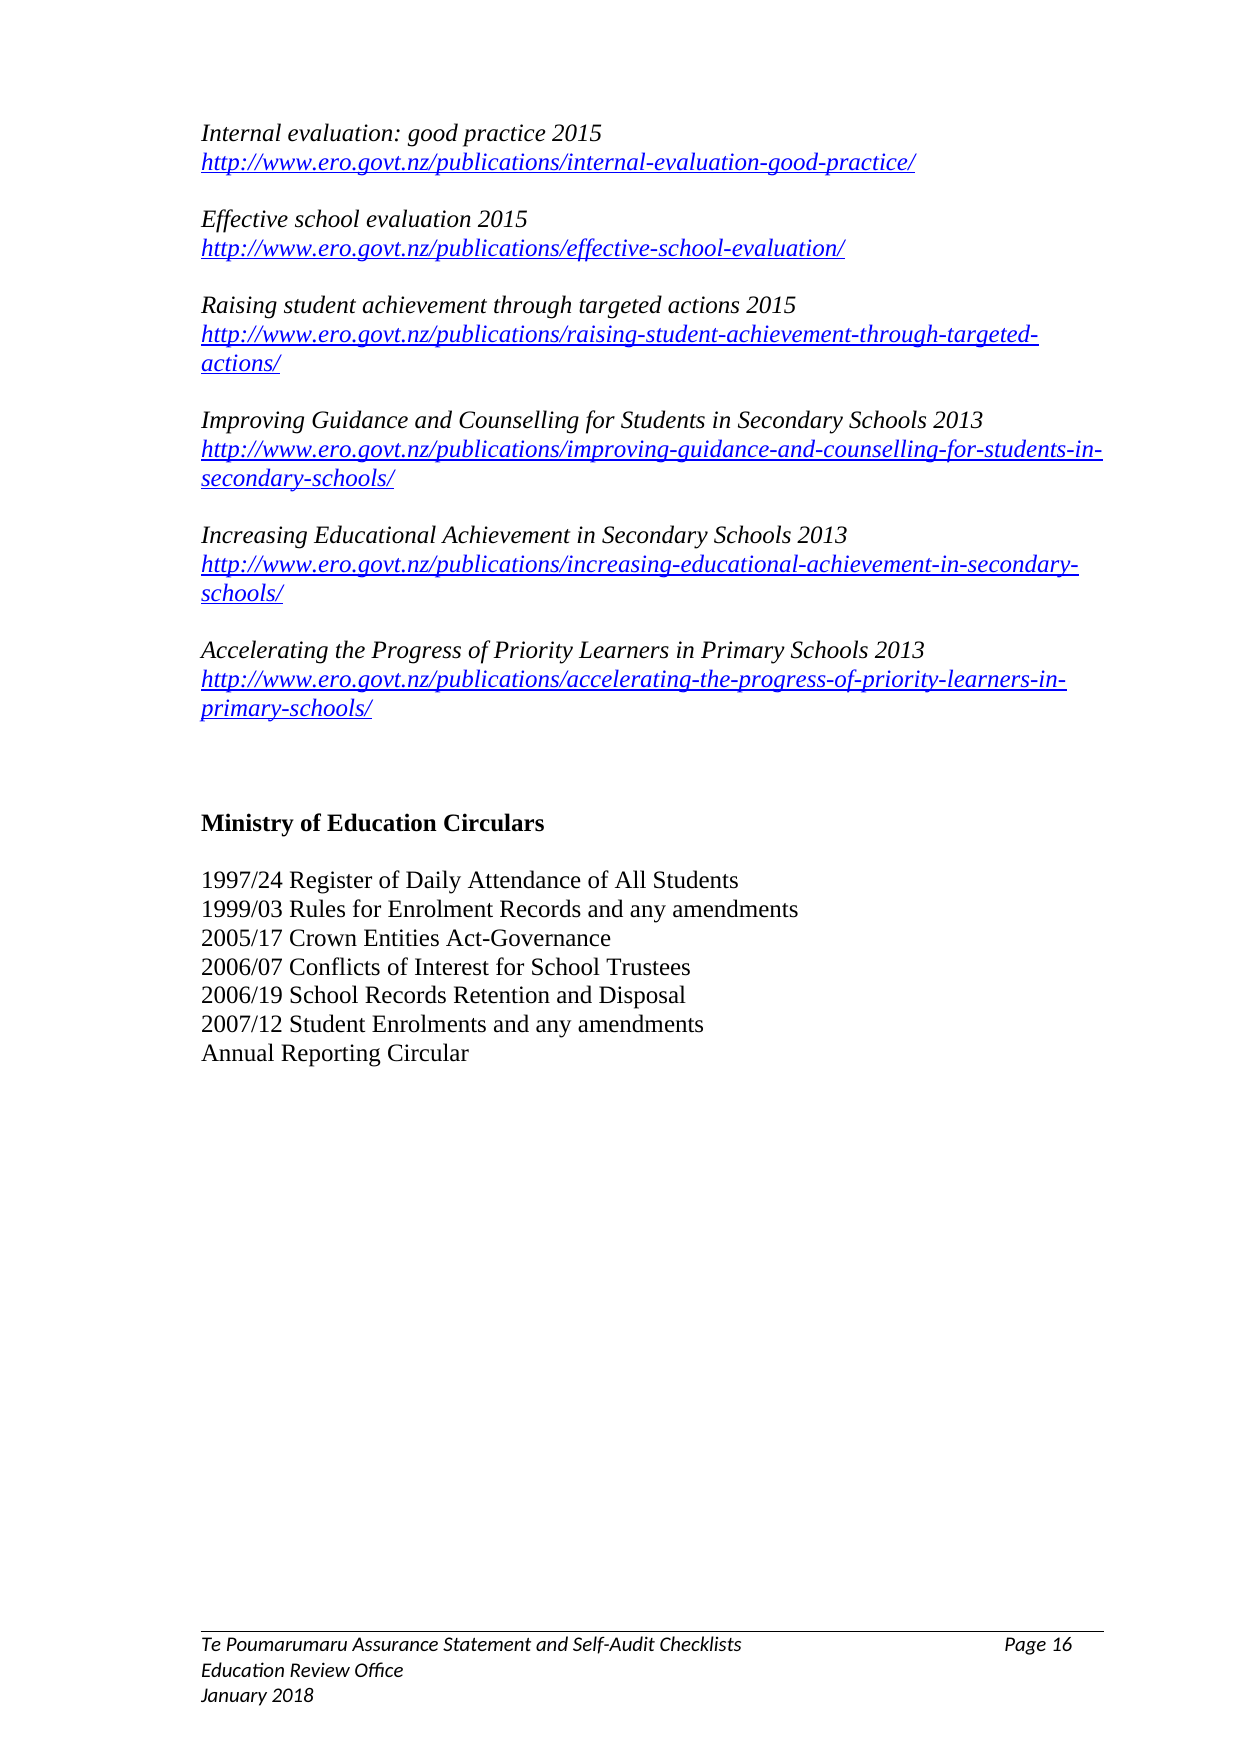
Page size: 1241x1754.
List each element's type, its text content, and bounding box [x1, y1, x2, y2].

text http://www.ero.govt.nz/publications/accelerating-the-progress-of-priority-learners-in-primary-schools/ [201, 664, 1104, 722]
text 2007/12 Student Enrolments and any amendments [201, 1009, 1104, 1038]
text Annual Reporting Circular [201, 1038, 1104, 1067]
text Accelerating the Progress of Priority Learners in Primary Schools 2013 [201, 636, 1104, 664]
text Increasing Educational Achievement in Secondary Schools 2013 [201, 521, 1104, 549]
text Internal evaluation: good practice 2015 [201, 118, 1104, 147]
text 1999/03 Rules for Enrolment Records and any amendments [201, 894, 1104, 923]
text 2006/19 School Records Retention and Disposal [201, 981, 1104, 1009]
text http://www.ero.govt.nz/publications/raising-student-achievement-through-targeted-actions/ [201, 319, 1104, 377]
text Effective school evaluation 2015 [201, 204, 1104, 233]
text http://www.ero.govt.nz/publications/improving-guidance-and-counselling-for-students-in-secondary-schools/ [201, 434, 1104, 492]
text Improving Guidance and Counselling for Students in Secondary Schools 2013 [201, 406, 1104, 434]
text Raising student achievement through targeted actions 2015 [201, 291, 1104, 319]
text 2005/17 Crown Entities Act-Governance [201, 923, 1104, 952]
text http://www.ero.govt.nz/publications/increasing-educational-achievement-in-secondary-schools/ [201, 549, 1104, 607]
text 2006/07 Conflicts of Interest for School Trustees [201, 952, 1104, 981]
text http://www.ero.govt.nz/publications/internal-evaluation-good-practice/ [201, 147, 1104, 176]
text http://www.ero.govt.nz/publications/effective-school-evaluation/ [201, 233, 1104, 262]
text 1997/24 Register of Daily Attendance of All Students [201, 866, 1104, 894]
text Ministry of Education Circulars [201, 808, 1104, 837]
